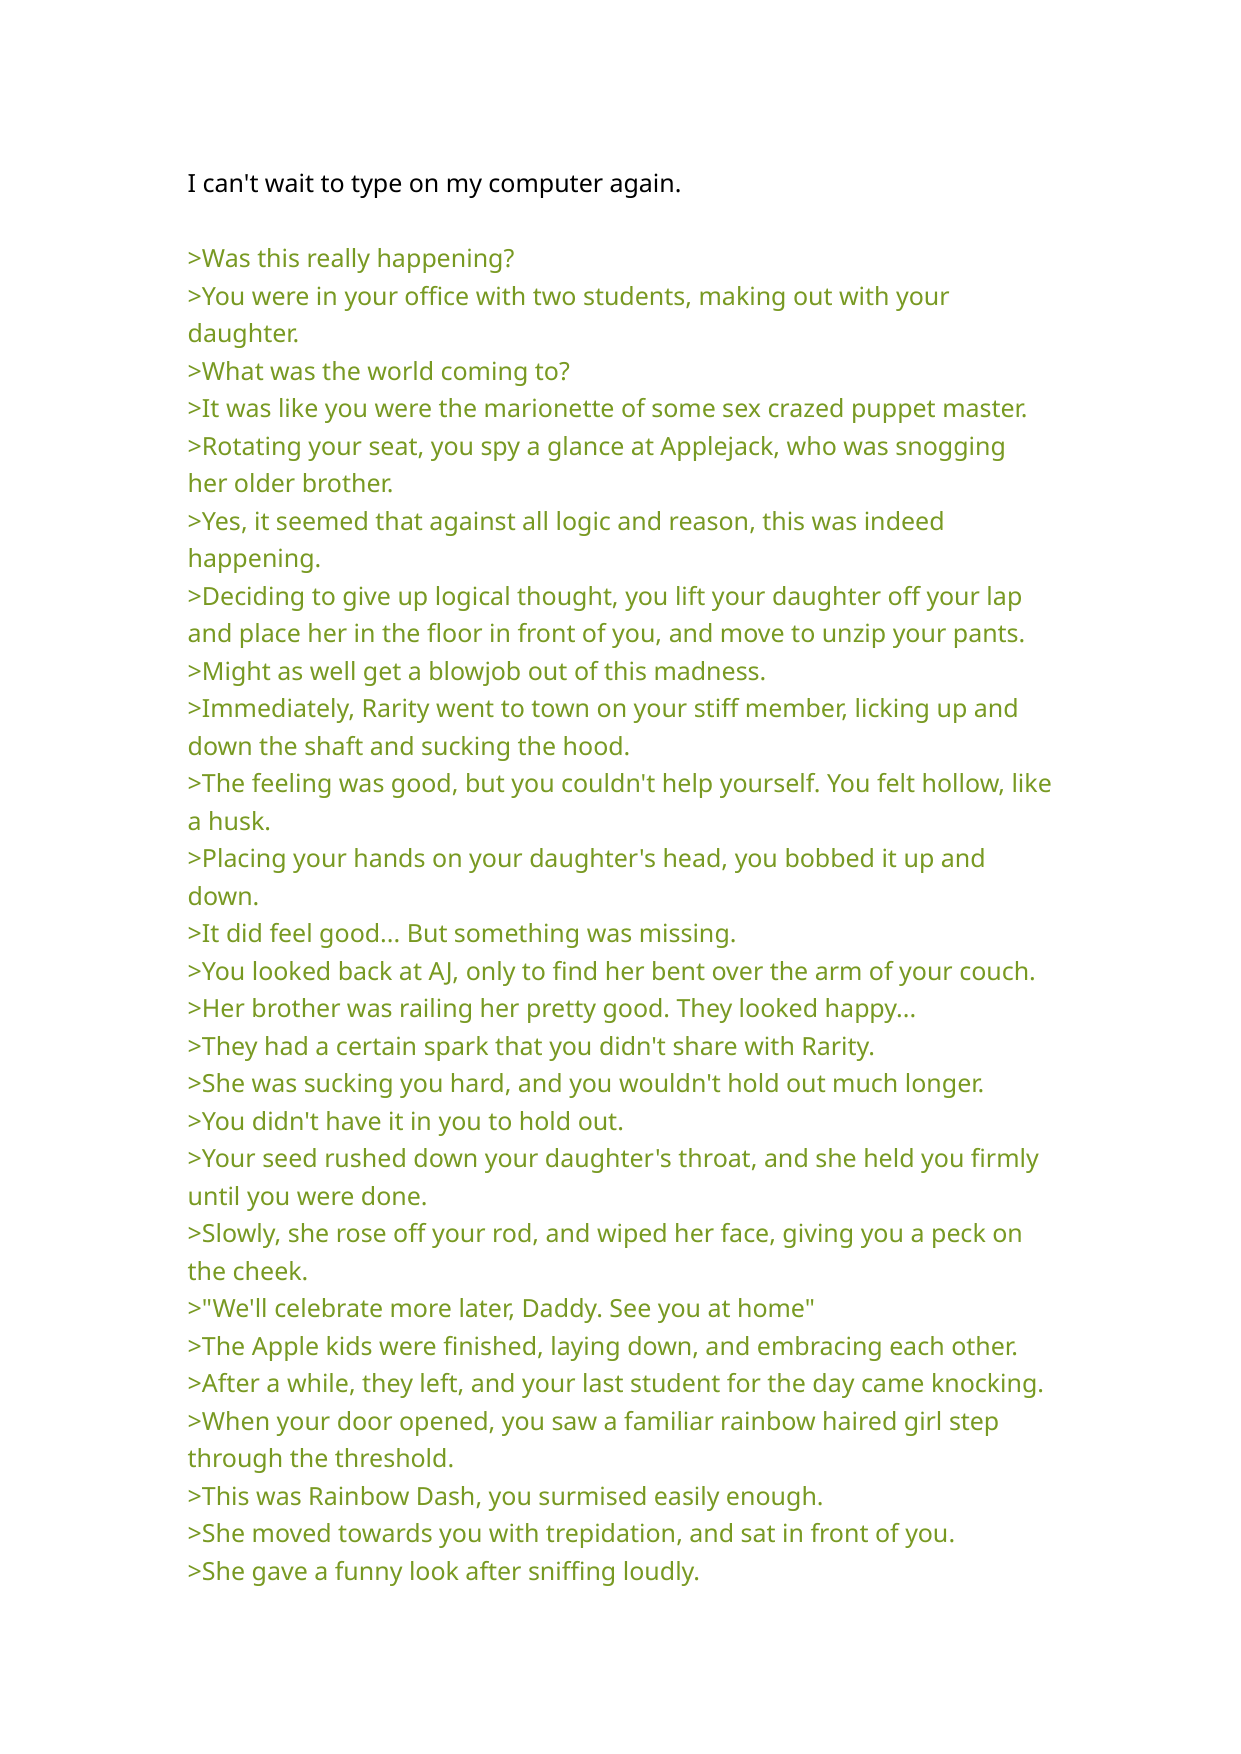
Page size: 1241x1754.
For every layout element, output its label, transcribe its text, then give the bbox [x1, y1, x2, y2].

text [187, 1402, 1053, 1589]
text I can't wait to type on my computer again. >Was this really happening? >You were in your office with two students, making out with your daughter. >What was the world coming to? >It was like you were the marionette of some sex crazed puppet master. >Rotating your seat, you spy a glance at Applejack, who was snogging her older brother. >Yes, it seemed that against all logic and reason, this was indeed happening. >Deciding to give up logical thought, you lift your daughter off your lap and place her in the floor in front of you, and move to unzip your pants. >Might as well get a blowjob out of this madness. >Immediately, Rarity went to town on your stiff member, licking up and down the shaft and sucking the hood. >The feeling was good, but you couldn't help yourself. You felt hollow, like a husk. >Placing your hands on your daughter's head, you bobbed it up and down. >It did feel good... But something was missing. >You looked back at AJ, only to find her bent over the arm of your couch. >Her brother was railing her pretty good. They looked happy... >They had a certain spark that you didn't share with Rarity. >She was sucking you hard, and you wouldn't hold out much longer. >You didn't have it in you to hold out. >Your seed rushed down your daughter's throat, and she held you firmly until you were done. >Slowly, she rose off your rod, and wiped her face, giving you a peck on the cheek. >"We'll celebrate more later, Daddy. See you at home" >The Apple kids were finished, laying down, and embracing each other. >After a while, they left, and your last student for the day came knocking. [187, 164, 1053, 1402]
